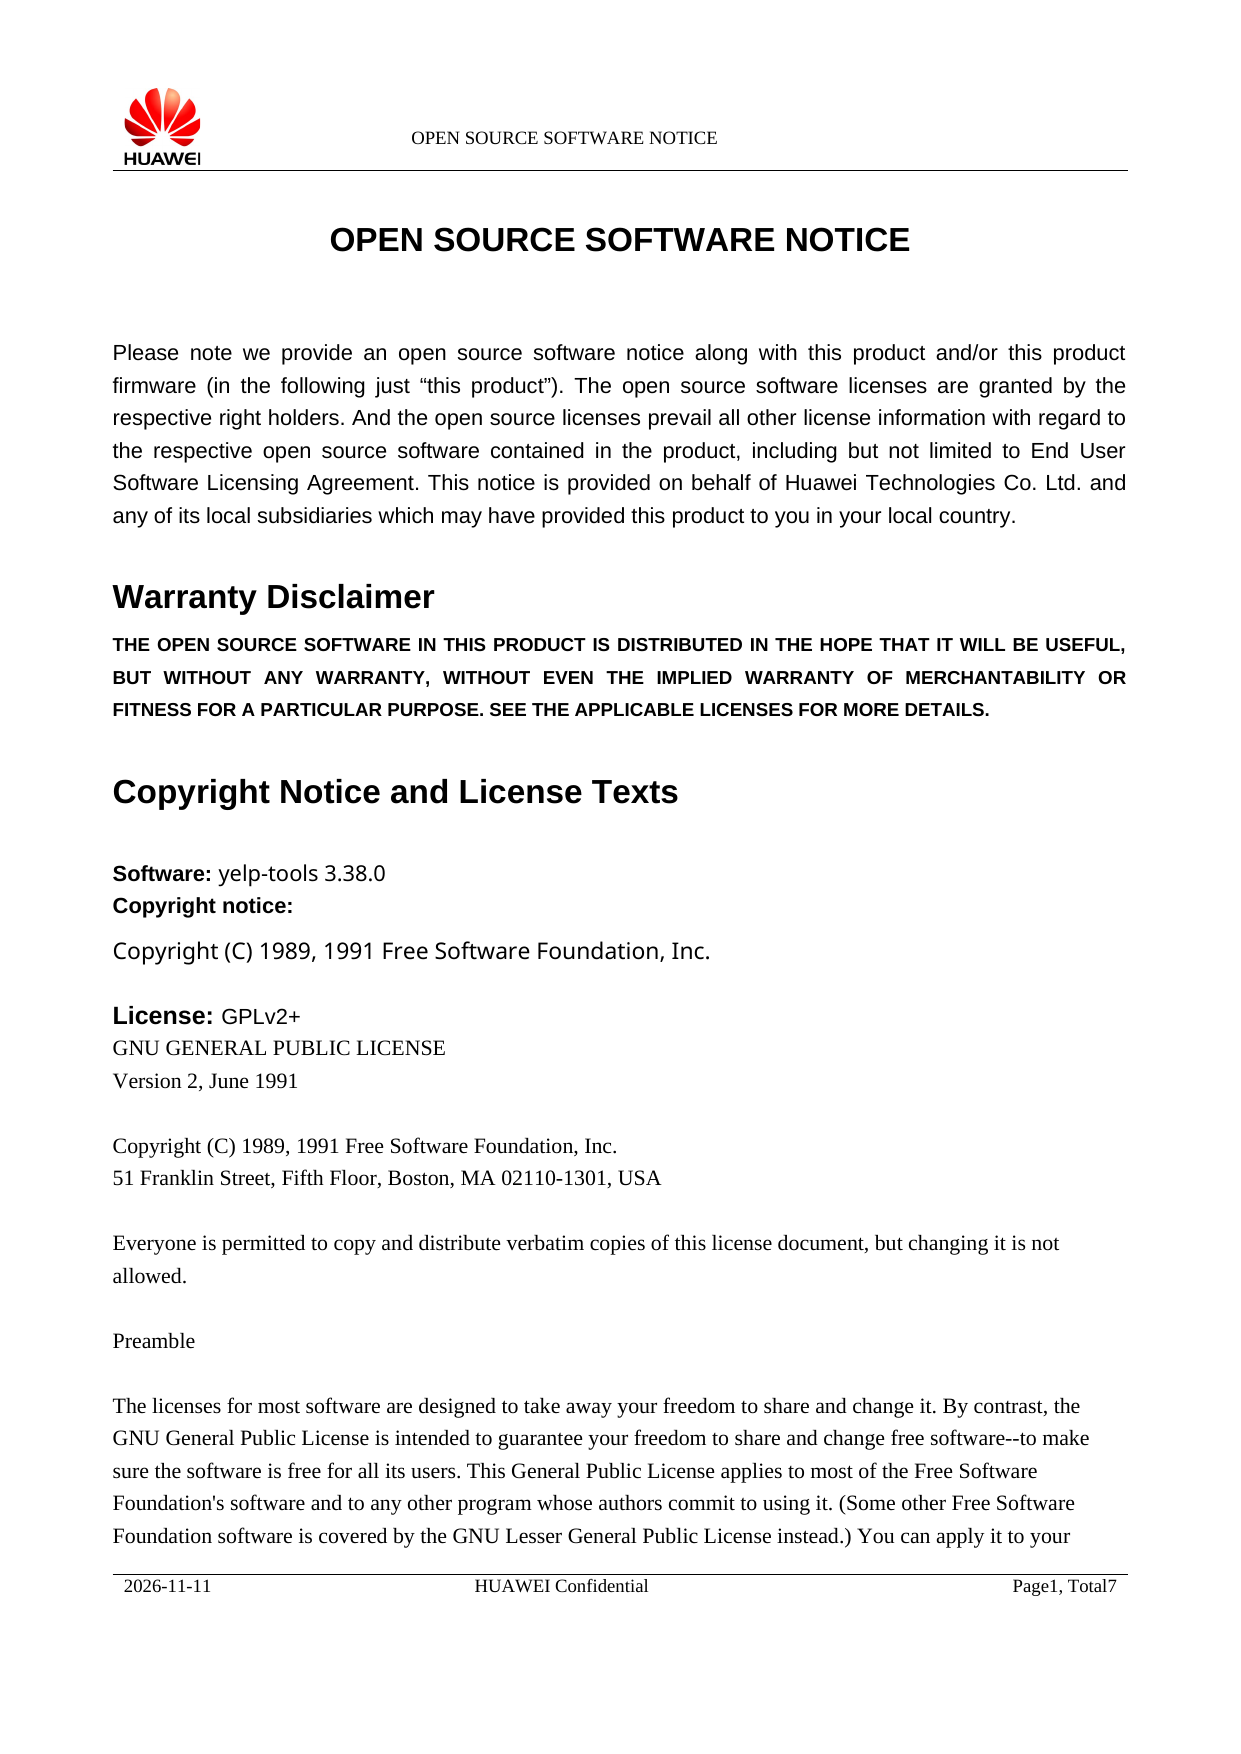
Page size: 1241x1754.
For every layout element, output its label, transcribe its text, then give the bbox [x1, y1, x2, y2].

title Software: yelp-tools 3.38.0 [112, 856, 1128, 889]
picture [124, 88, 201, 165]
text The open source software in this product is distributed in the hope that it will be useful, but WITHOUT ANY WARRANTY, without even the implied warranty of MERCHANTABILITY or FITNESS FOR A PARTICULAR PURPOSE. See the applicable licenses for more details. [112, 629, 1128, 726]
text Copyright (C) 1989, 1991 Free Software Foundation, Inc. [112, 934, 1128, 999]
text OPEN SOURCE SOFTWARE NOTICE [112, 206, 1128, 271]
text Copyright notice: [112, 889, 1128, 921]
text License: GPLv2+ [112, 999, 1128, 1031]
text Copyright Notice and License Texts [112, 759, 1128, 824]
text Warranty Disclaimer [112, 564, 1128, 629]
text Please note we provide an open source software notice along with this product and/or this product firmware (in the following just “this product”). The open source software licenses are granted by the respective right holders. And the open source licenses prevail all other license information with regard to the respective open source software contained in the product, including but not limited to End User Software Licensing Agreement. This notice is provided on behalf of Huawei Technologies Co. Ltd. and any of its local subsidiaries which may have provided this product to you in your local country. [112, 336, 1128, 531]
